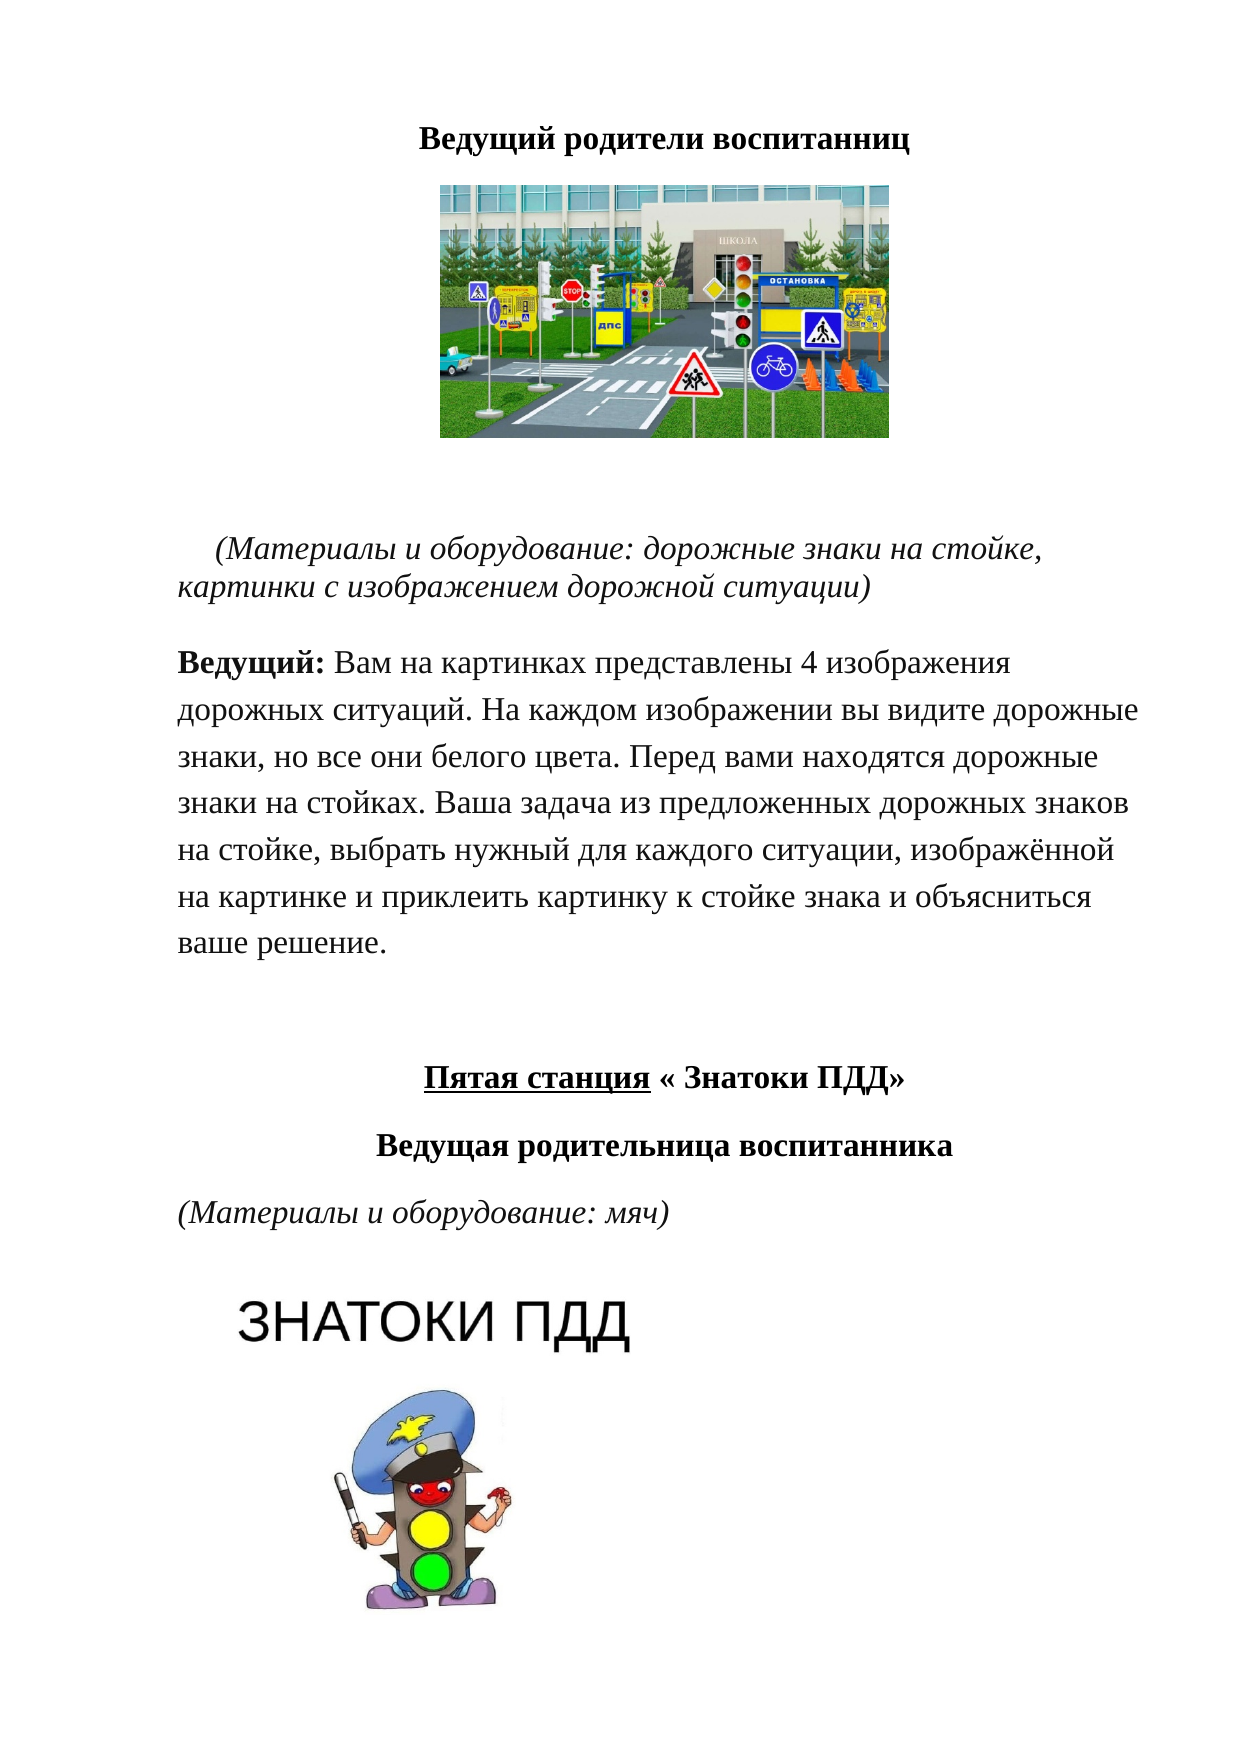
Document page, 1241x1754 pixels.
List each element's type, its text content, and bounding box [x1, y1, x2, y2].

picture [440, 689, 889, 941]
text (Каждый игрок команды преодолевает препятствия (расставленные на земле кегли), ведя машинку, сидя на машинах должны были объехать кегли не задев их. [177, 410, 1152, 525]
text (Материалы и оборудование: дорожные знаки на стойке, картинки с изображением дорожной ситуации) [177, 1032, 1152, 1109]
text Четвертая станция «Автогородок» [177, 554, 1152, 593]
text Пятая станция « Знатоки ПДД» [177, 1561, 1152, 1599]
text Ведущий: Вам на картинках представлены 4 изображения дорожных ситуаций. На каждом изображении вы видите дорожные знаки, но все они белого цвета. Перед вами находятся дорожные знаки на стойках. Ваша задача из предложенных дорожных знаков на стойке, выбрать нужный для каждого ситуации, изображённой на картинке и приклеить картинку к стойке знака и объясниться ваше решение. [177, 1138, 1152, 1464]
text Ведущий родители воспитанниц [177, 622, 1152, 660]
